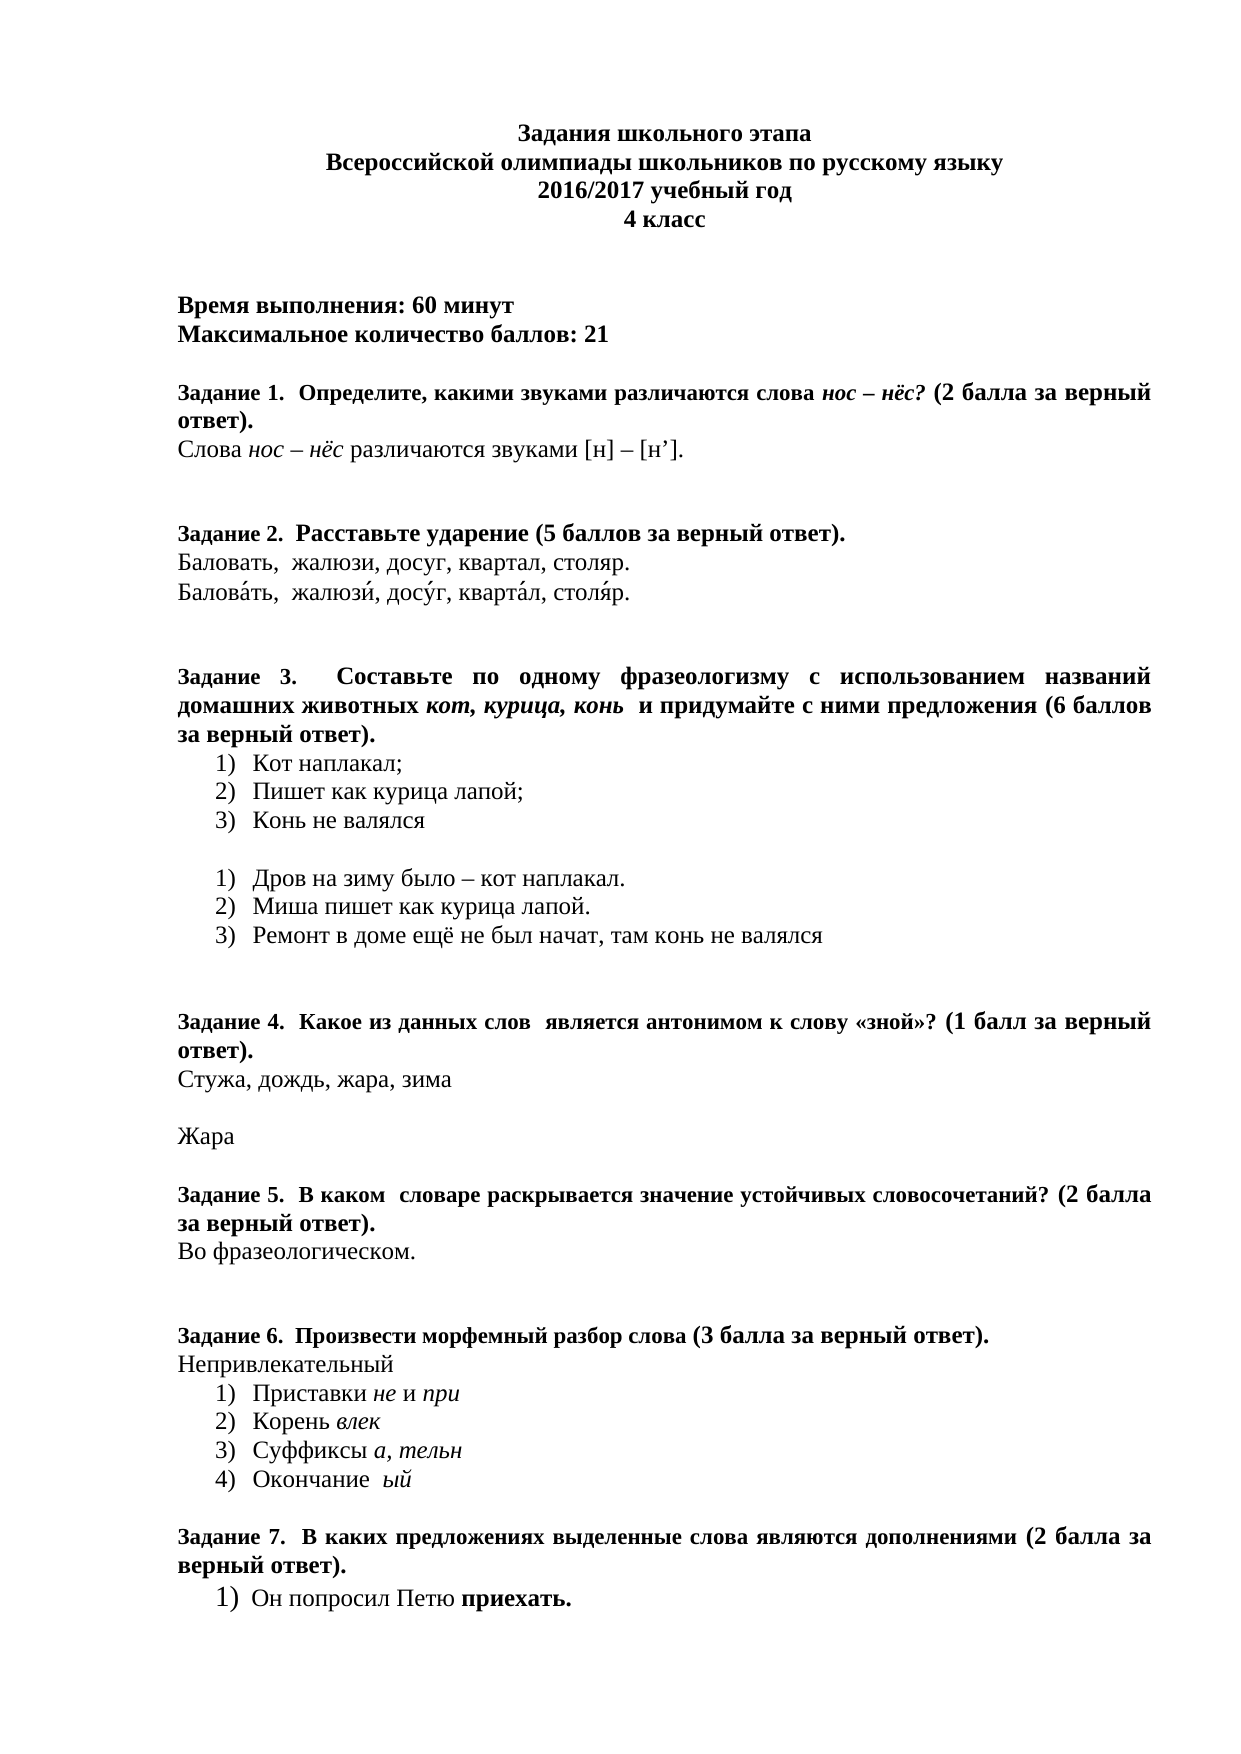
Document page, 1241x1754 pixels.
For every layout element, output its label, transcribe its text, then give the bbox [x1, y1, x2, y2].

list Пишет как курица лапой; [215, 776, 1152, 805]
text Максимальное количество баллов: 21 [177, 319, 1152, 348]
text Задание 6. Произвести морфемный разбор слова (3 балла за верный ответ). [177, 1320, 1152, 1349]
text 2016/2017 учебный год [177, 176, 1152, 204]
text Задания школьного этапа [177, 118, 1152, 147]
text Во фразеологическом. [177, 1236, 1152, 1265]
text Задание 1. Определите, какими звуками различаются слова нос – нёс? (2 балла за верный ответ). [177, 377, 1152, 434]
list Слова нос – нёс различаются звуками [н] – [н’]. [177, 434, 1152, 463]
text Задание 5. В каком словаре раскрывается значение устойчивых словосочетаний? (2 балла за верный ответ). [177, 1179, 1152, 1236]
text Баловать, жалюзи, досуг, квартал, столяр. [177, 547, 1152, 576]
list Миша пишет как курица лапой. [215, 891, 1152, 920]
list Суффиксы а, тельн [215, 1435, 1152, 1464]
text Задание 7. В каких предложениях выделенные слова являются дополнениями (2 балла за верный ответ). [177, 1521, 1152, 1579]
text Задание 2. Расставьте ударение (5 баллов за верный ответ). [177, 518, 1152, 547]
text Всероссийской олимпиады школьников по русскому языку [177, 147, 1152, 176]
list Корень влек [215, 1406, 1152, 1435]
list Непривлекательный [177, 1349, 1152, 1378]
text Балова́ть, жалюзи́, досу́г, кварта́л, столя́р. [177, 576, 1152, 606]
text Время выполнения: 60 минут [177, 291, 1152, 319]
text Задание 3. Составьте по одному фразеологизму с использованием названий домашних животных кот, курица, конь и придумайте с ними предложения (6 баллов за верный ответ). [177, 661, 1152, 748]
list Конь не валялся [215, 805, 1152, 834]
list Окончание ый [215, 1464, 1152, 1493]
text Жара [177, 1121, 1152, 1150]
list Дров на зиму было – кот наплакал. [215, 863, 1152, 891]
list Кот наплакал; [215, 748, 1152, 776]
text Задание 4. Какое из данных слов является антонимом к слову «зной»? (1 балл за верный ответ). [177, 1006, 1152, 1064]
list Ремонт в доме ещё не был начат, там конь не валялся [215, 920, 1152, 949]
list Он попросил Петю приехать. [177, 1579, 1152, 1612]
list Приставки не и при [215, 1378, 1152, 1406]
text 4 класс [177, 204, 1152, 233]
list Стужа, дождь, жара, зима [177, 1064, 1152, 1093]
